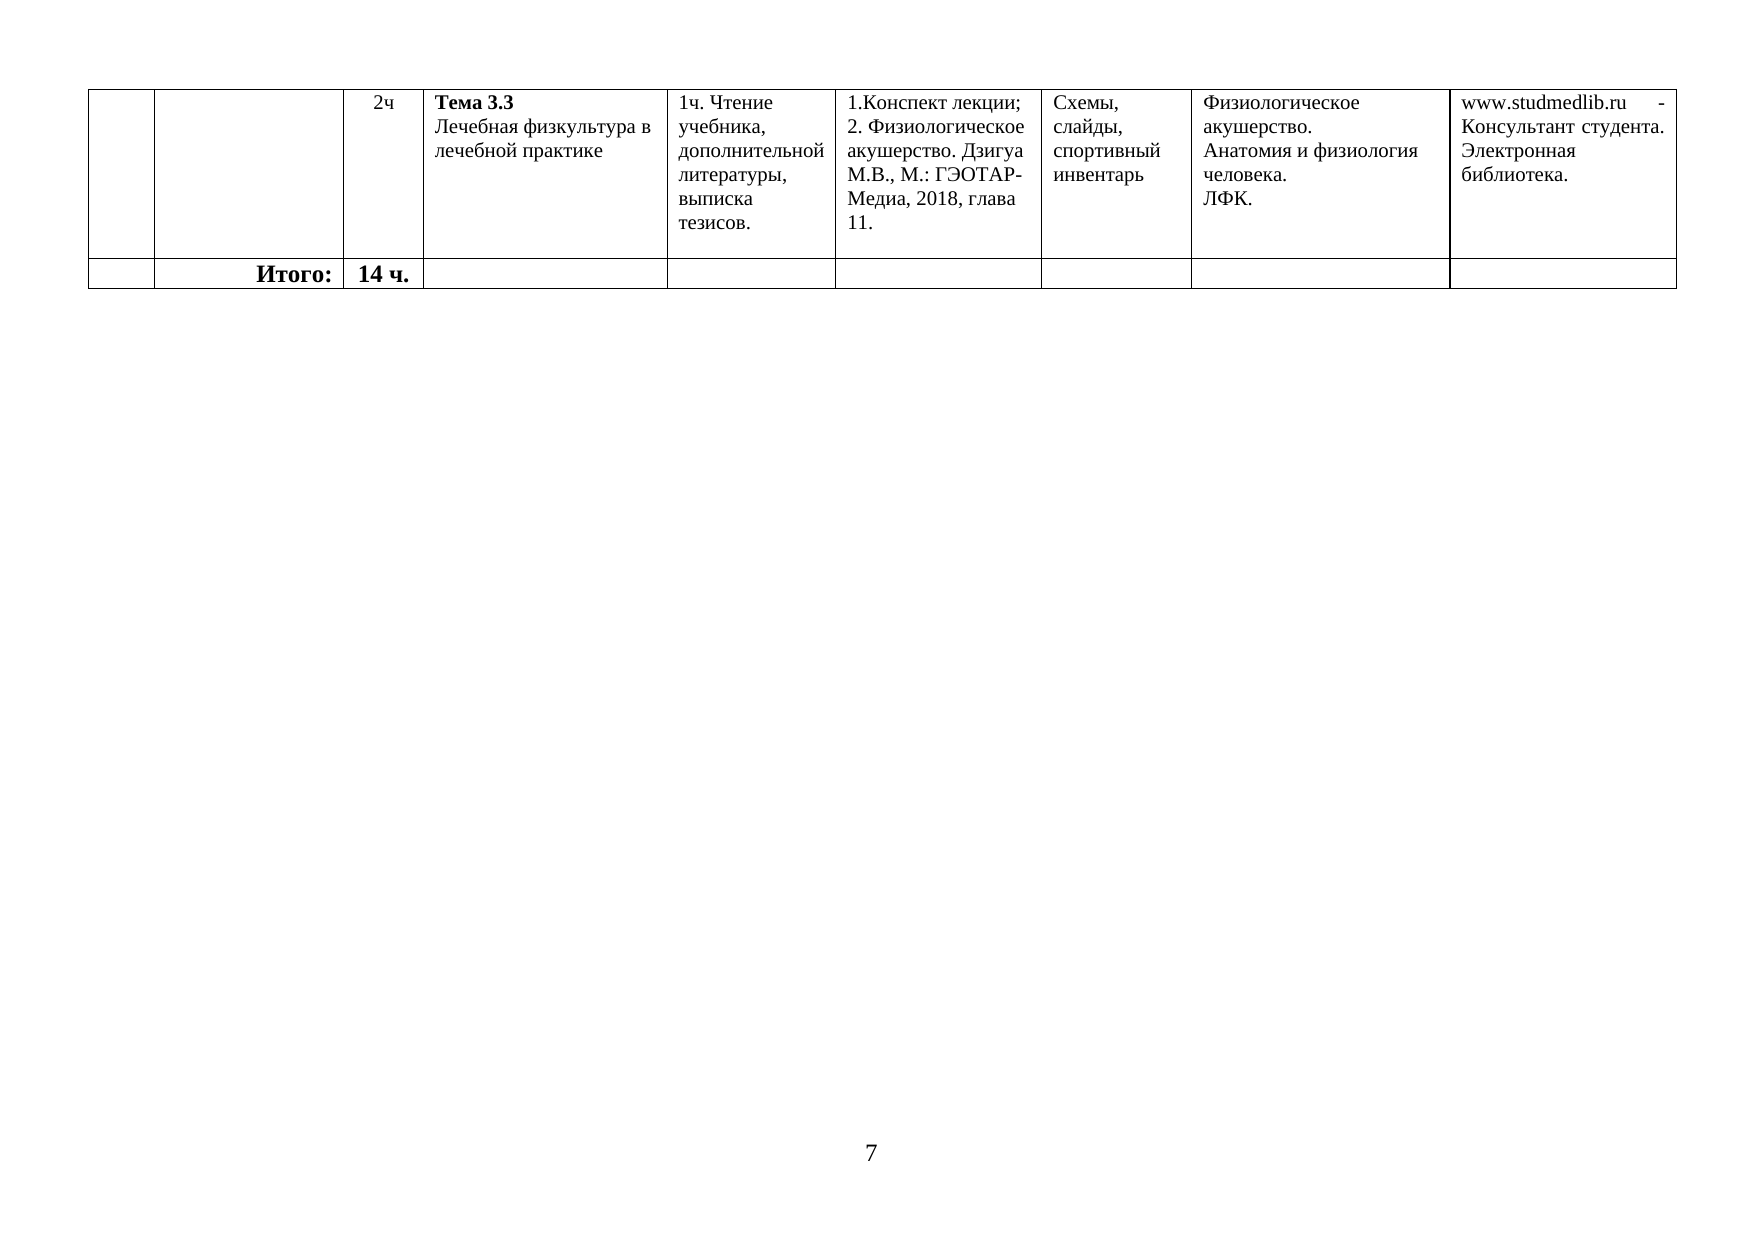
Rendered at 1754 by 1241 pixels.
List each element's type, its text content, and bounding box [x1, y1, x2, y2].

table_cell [668, 90, 835, 258]
table_cell [155, 90, 343, 258]
table_cell [1451, 259, 1676, 288]
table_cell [1451, 90, 1676, 258]
table_cell 2ч [344, 90, 423, 258]
table_cell 14 ч. [344, 259, 423, 288]
table_cell Тема 3.3 Лечебная физкультура в лечебной практике [424, 90, 667, 258]
table_cell 1.Конспект лекции; 2. Физиологическое акушерство. Дзигуа М.В., М.: ГЭОТАР-Медиа, 2018, глава 11. [836, 90, 1041, 258]
table_cell [836, 259, 1041, 288]
table_cell Итого: [155, 259, 343, 288]
table_cell [1042, 259, 1191, 288]
table_cell Схемы, слайды, спортивный инвентарь [1042, 90, 1191, 258]
table_cell [424, 259, 667, 288]
table_cell [89, 90, 154, 258]
table_cell [1192, 259, 1449, 288]
table_cell [668, 259, 835, 288]
table_cell Физиологическое акушерство. Анатомия и физиология человека. ЛФК. [1192, 90, 1449, 258]
table_cell [89, 259, 154, 288]
